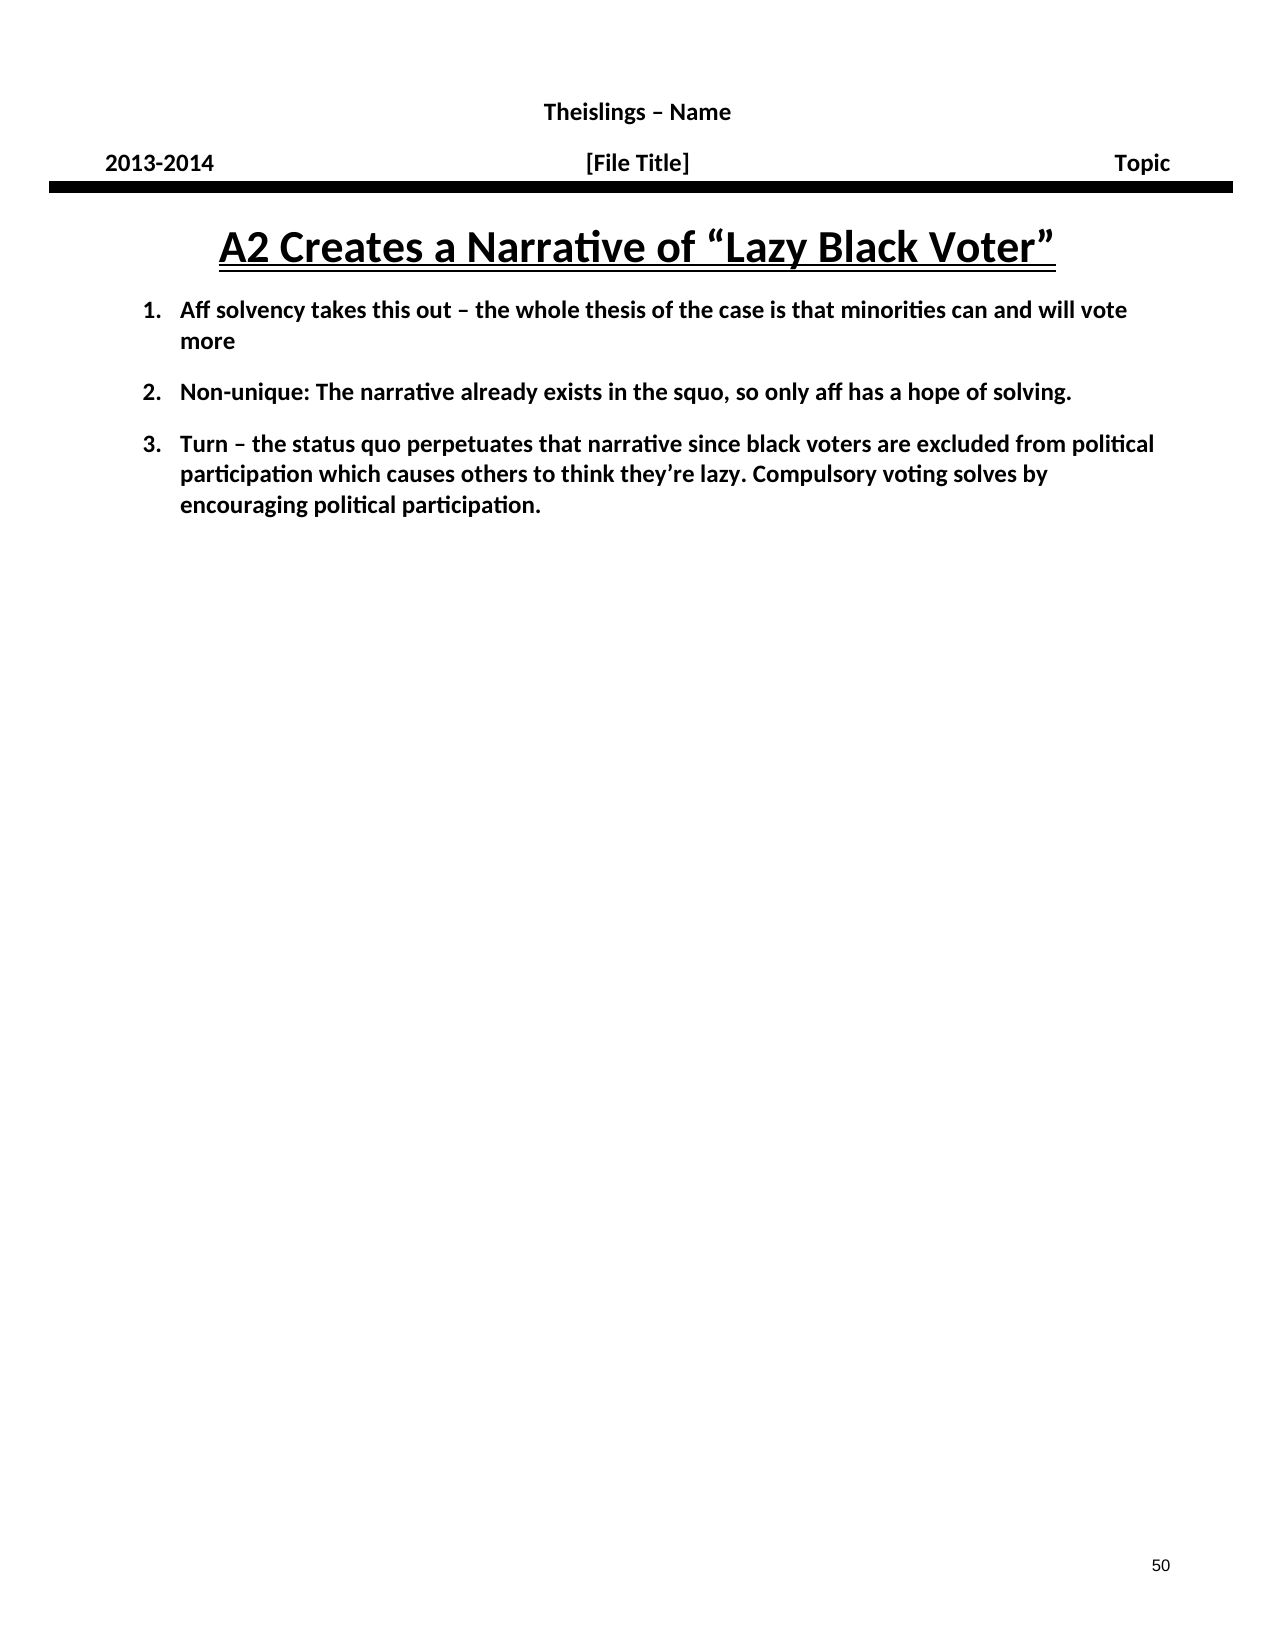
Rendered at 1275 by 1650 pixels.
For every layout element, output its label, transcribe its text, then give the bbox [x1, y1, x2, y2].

subtitle A2 Creates a Narrative of “Lazy Black Voter” [105, 218, 1170, 274]
subtitle Aff solvency takes this out – the whole thesis of the case is that minorities can and will vote more [142, 294, 1170, 356]
subtitle Non-unique: The narrative already exists in the squo, so only aff has a hope of solving. [142, 376, 1170, 407]
subtitle Turn – the status quo perpetuates that narrative since black voters are excluded from political participation which causes others to think they’re lazy. Compulsory voting solves by encouraging political participation. [142, 428, 1170, 519]
